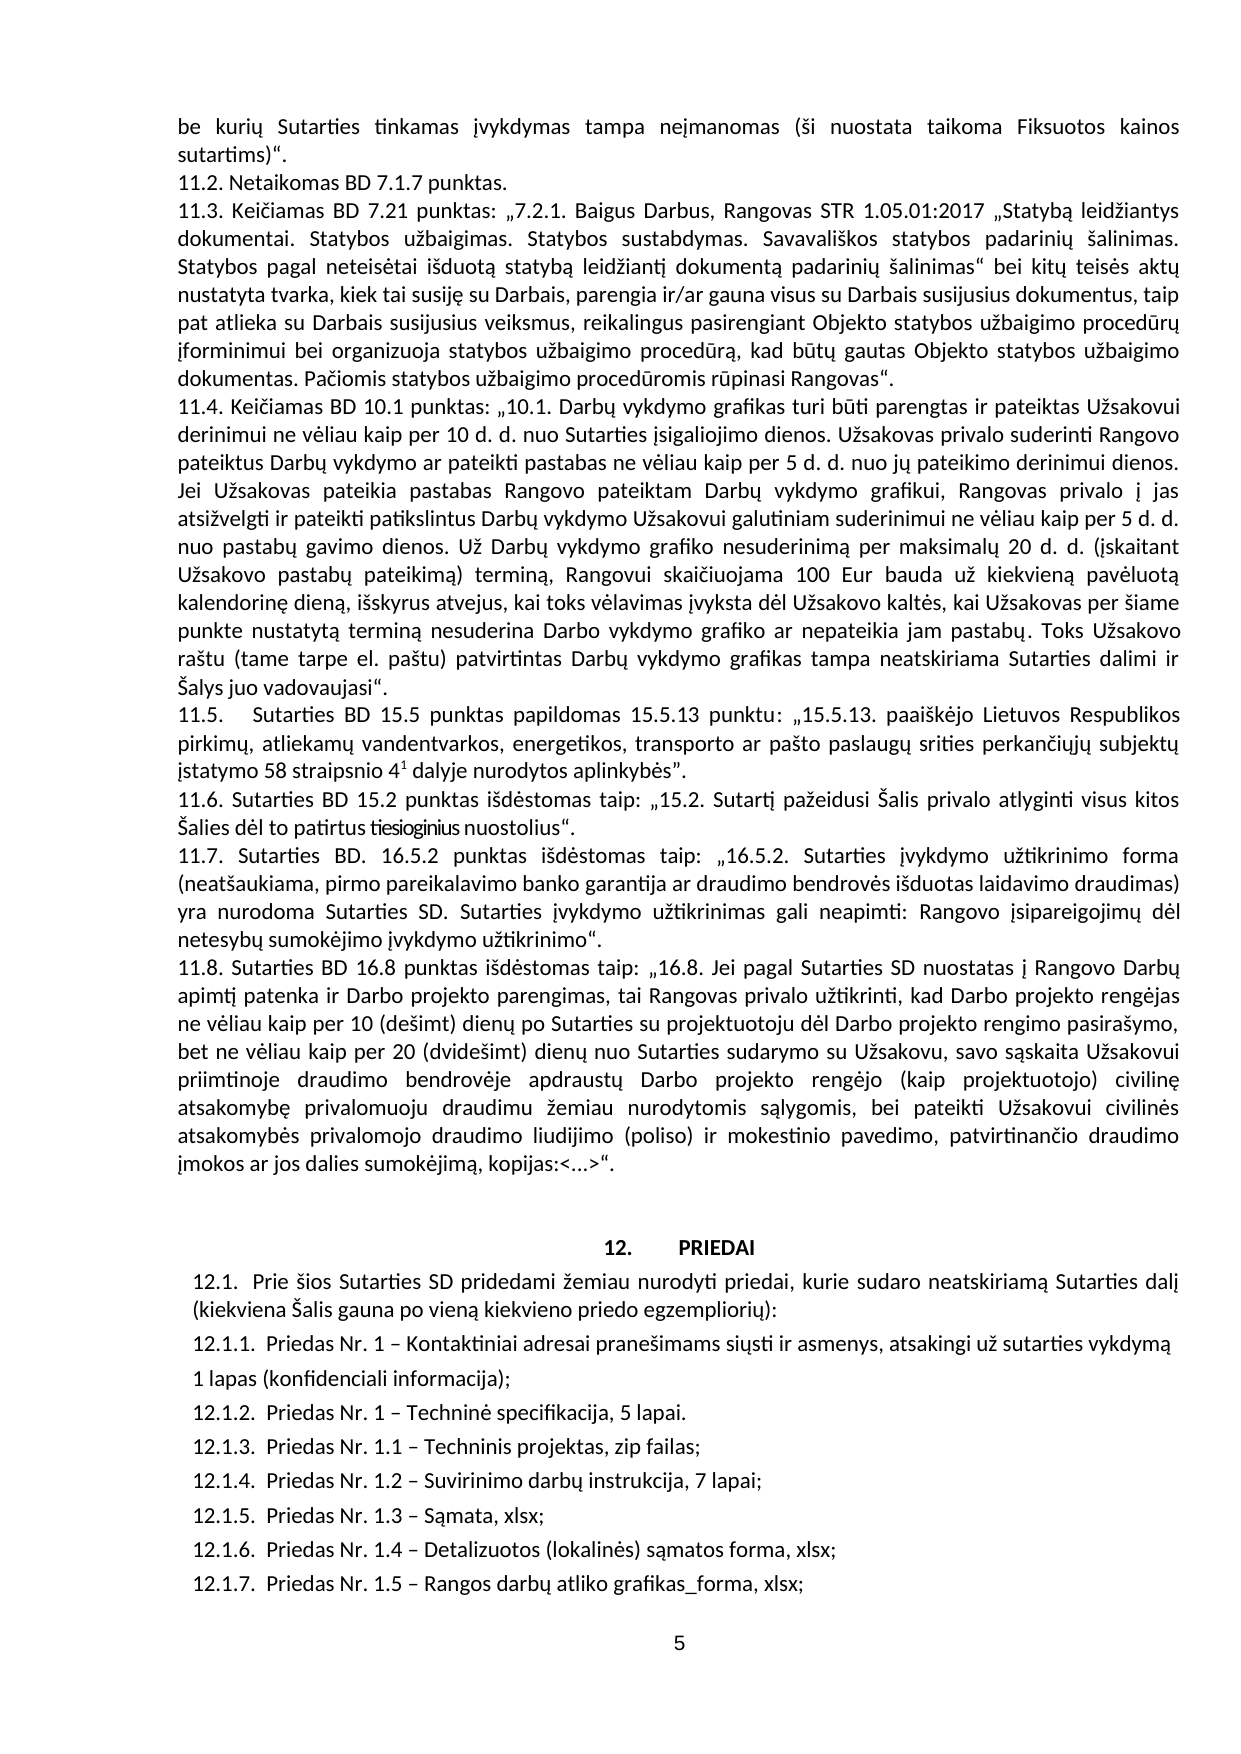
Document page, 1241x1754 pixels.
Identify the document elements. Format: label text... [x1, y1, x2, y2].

text 12.1.6. Priedas Nr. 1.4 – Detalizuotos (lokalinės) sąmatos forma, xlsx; [192, 1535, 1181, 1563]
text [177, 112, 1181, 168]
text 12.1.4. Priedas Nr. 1.2 – Suvirinimo darbų instrukcija, 7 lapai; [192, 1467, 1181, 1495]
text 11.5. Sutarties BD 15.5 punktas papildomas 15.5.13 punktu: „15.5.13. paaiškėjo Lietuvos Respublikos pirkimų, atliekamų vandentvarkos, energetikos, transporto ar pašto paslaugų srities perkančiųjų subjektų įstatymo 58 straipsnio 41 dalyje nurodytos aplinkybės”. [177, 701, 1181, 785]
text 12.1.7. Priedas Nr. 1.5 – Rangos darbų atliko grafikas_forma, xlsx; [192, 1569, 1181, 1597]
text 1 lapas (konfidenciali informacija); [192, 1364, 1181, 1392]
text 11.6. Sutarties BD 15.2 punktas išdėstomas taip: „15.2. Sutartį pažeidusi Šalis privalo atlyginti visus kitos Šalies dėl to patirtus tiesioginius nuostolius“. [177, 785, 1181, 841]
text 11.3. Keičiamas BD 7.21 punktas: „7.2.1. Baigus Darbus, Rangovas STR 1.05.01:2017 „Statybą leidžiantys dokumentai. Statybos užbaigimas. Statybos sustabdymas. Savavališkos statybos padarinių šalinimas. Statybos pagal neteisėtai išduotą statybą leidžiantį dokumentą padarinių šalinimas“ bei kitų teisės aktų nustatyta tvarka, kiek tai susiję su Darbais, parengia ir/ar gauna visus su Darbais susijusius dokumentus, taip pat atlieka su Darbais susijusius veiksmus, reikalingus pasirengiant Objekto statybos užbaigimo procedūrų įforminimui bei organizuoja statybos užbaigimo procedūrą, kad būtų gautas Objekto statybos užbaigimo dokumentas. Pačiomis statybos užbaigimo procedūromis rūpinasi Rangovas“. [177, 196, 1181, 392]
text 11.2. Netaikomas BD 7.1.7 punktas. [177, 168, 1181, 196]
text 11.8. Sutarties BD 16.8 punktas išdėstomas taip: „16.8. Jei pagal Sutarties SD nuostatas į Rangovo Darbų apimtį patenka ir Darbo projekto parengimas, tai Rangovas privalo užtikrinti, kad Darbo projekto rengėjas ne vėliau kaip per 10 (dešimt) dienų po Sutarties su projektuotoju dėl Darbo projekto rengimo pasirašymo, bet ne vėliau kaip per 20 (dvidešimt) dienų nuo Sutarties sudarymo su Užsakovu, savo sąskaita Užsakovui priimtinoje draudimo bendrovėje apdraustų Darbo projekto rengėjo (kaip projektuotojo) civilinę atsakomybę privalomuoju draudimu žemiau nurodytomis sąlygomis, bei pateikti Užsakovui civilinės atsakomybės privalomojo draudimo liudijimo (poliso) ir mokestinio pavedimo, patvirtinančio draudimo įmokos ar jos dalies sumokėjimą, kopijas:<...>“. [177, 953, 1181, 1177]
text 12.1.3. Priedas Nr. 1.1 – Techninis projektas, zip failas; [192, 1432, 1181, 1460]
text 11.4. Keičiamas BD 10.1 punktas: „10.1. Darbų vykdymo grafikas turi būti parengtas ir pateiktas Užsakovui derinimui ne vėliau kaip per 10 d. d. nuo Sutarties įsigaliojimo dienos. Užsakovas privalo suderinti Rangovo pateiktus Darbų vykdymo ar pateikti pastabas ne vėliau kaip per 5 d. d. nuo jų pateikimo derinimui dienos. Jei Užsakovas pateikia pastabas Rangovo pateiktam Darbų vykdymo grafikui, Rangovas privalo į jas atsižvelgti ir pateikti patikslintus Darbų vykdymo Užsakovui galutiniam suderinimui ne vėliau kaip per 5 d. d. nuo pastabų gavimo dienos. Už Darbų vykdymo grafiko nesuderinimą per maksimalų 20 d. d. (įskaitant Užsakovo pastabų pateikimą) terminą, Rangovui skaičiuojama 100 Eur bauda už kiekvieną pavėluotą kalendorinę dieną, išskyrus atvejus, kai toks vėlavimas įvyksta dėl Užsakovo kaltės, kai Užsakovas per šiame punkte nustatytą terminą nesuderina Darbo vykdymo grafiko ar nepateikia jam pastabų. Toks Užsakovo raštu (tame tarpe el. paštu) patvirtintas Darbų vykdymo grafikas tampa neatskiriama Sutarties dalimi ir Šalys juo vadovaujasi“. [177, 392, 1181, 701]
text 12.1. Prie šios Sutarties SD pridedami žemiau nurodyti priedai, kurie sudaro neatskiriamą Sutarties dalį (kiekviena Šalis gauna po vieną kiekvieno priedo egzempliorių): [192, 1267, 1181, 1323]
text 12. PRIEDAI [177, 1233, 1181, 1261]
text 12.1.2. Priedas Nr. 1 – Techninė specifikacija, 5 lapai. [192, 1398, 1181, 1426]
text 12.1.5. Priedas Nr. 1.3 – Sąmata, xlsx; [192, 1501, 1181, 1529]
text 11.7. Sutarties BD. 16.5.2 punktas išdėstomas taip: „16.5.2. Sutarties įvykdymo užtikrinimo forma (neatšaukiama, pirmo pareikalavimo banko garantija ar draudimo bendrovės išduotas laidavimo draudimas) yra nurodoma Sutarties SD. Sutarties įvykdymo užtikrinimas gali neapimti: Rangovo įsipareigojimų dėl netesybų sumokėjimo įvykdymo užtikrinimo“. [177, 841, 1181, 953]
text 12.1.1. Priedas Nr. 1 – Kontaktiniai adresai pranešimams siųsti ir asmenys, atsakingi už sutarties vykdymą [192, 1329, 1181, 1358]
